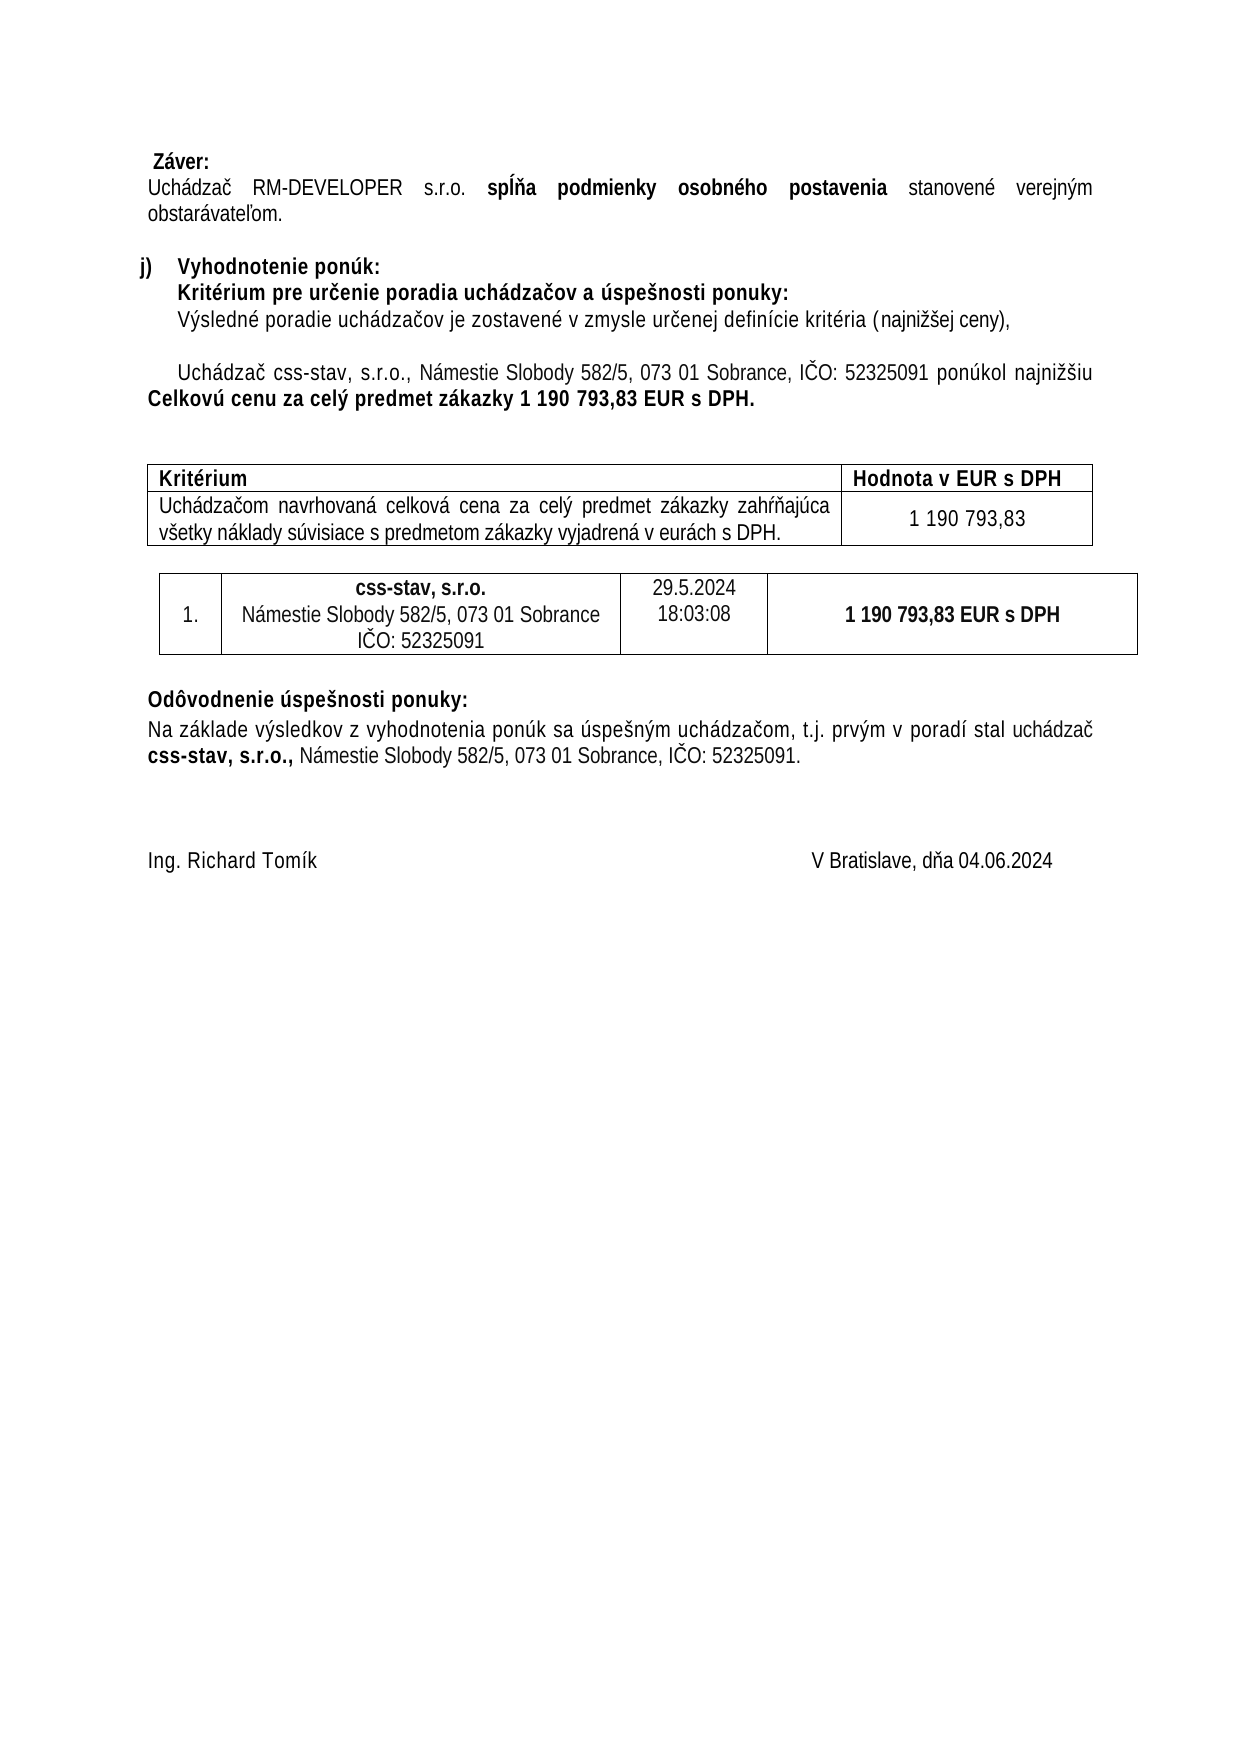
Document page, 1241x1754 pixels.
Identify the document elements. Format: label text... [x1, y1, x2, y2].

text Odôvodnenie úspešnosti ponuky: [148, 686, 1093, 712]
text Uchádzač css-stav, s.r.o., Námestie Slobody 582/5, 073 01 Sobrance, IČO: 52325091 ponúkol najnižšiu Celkovú cenu za celý predmet zákazky 1 190 793,83 EUR s DPH. [148, 358, 1093, 411]
table_header 29.5.2024 18:03:08 [621, 574, 767, 654]
text Ing. Richard Tomík V Bratislave, dňa 04.06.2024 [148, 847, 1093, 874]
text Výsledné poradie uchádzačov je zostavené v zmysle určenej definície kritéria (najnižšej ceny), [177, 306, 1093, 332]
list Kritérium pre určenie poradia uchádzačov a úspešnosti ponuky: [177, 279, 1093, 306]
table_header Kritérium [148, 465, 841, 491]
table_header Hodnota v EUR s DPH [842, 465, 1092, 491]
list Vyhodnotenie ponúk: [140, 253, 1093, 279]
text Záver: [148, 148, 1093, 174]
text Na základe výsledkov z vyhodnotenia ponúk sa úspešným uchádzačom, t.j. prvým v poradí stal uchádzač css-stav, s.r.o., Námestie Slobody 582/5, 073 01 Sobrance, IČO: 52325091. [148, 716, 1093, 768]
table_cell Uchádzačom navrhovaná celková cena za celý predmet zákazky zahŕňajúca všetky náklady súvisiace s predmetom zákazky vyjadrená v eurách s DPH. [148, 492, 841, 545]
table_cell 1 190 793,83 [842, 492, 1092, 545]
text Uchádzač RM-DEVELOPER s.r.o. spĺňa podmienky osobného postavenia stanovené verejným obstarávateľom. [148, 174, 1093, 227]
table_header 1. [160, 574, 221, 654]
table_header 1 190 793,83 EUR s DPH [768, 574, 1137, 654]
table_header css-stav, s.r.o. Námestie Slobody 582/5, 073 01 Sobrance IČO: 52325091 [222, 574, 620, 654]
